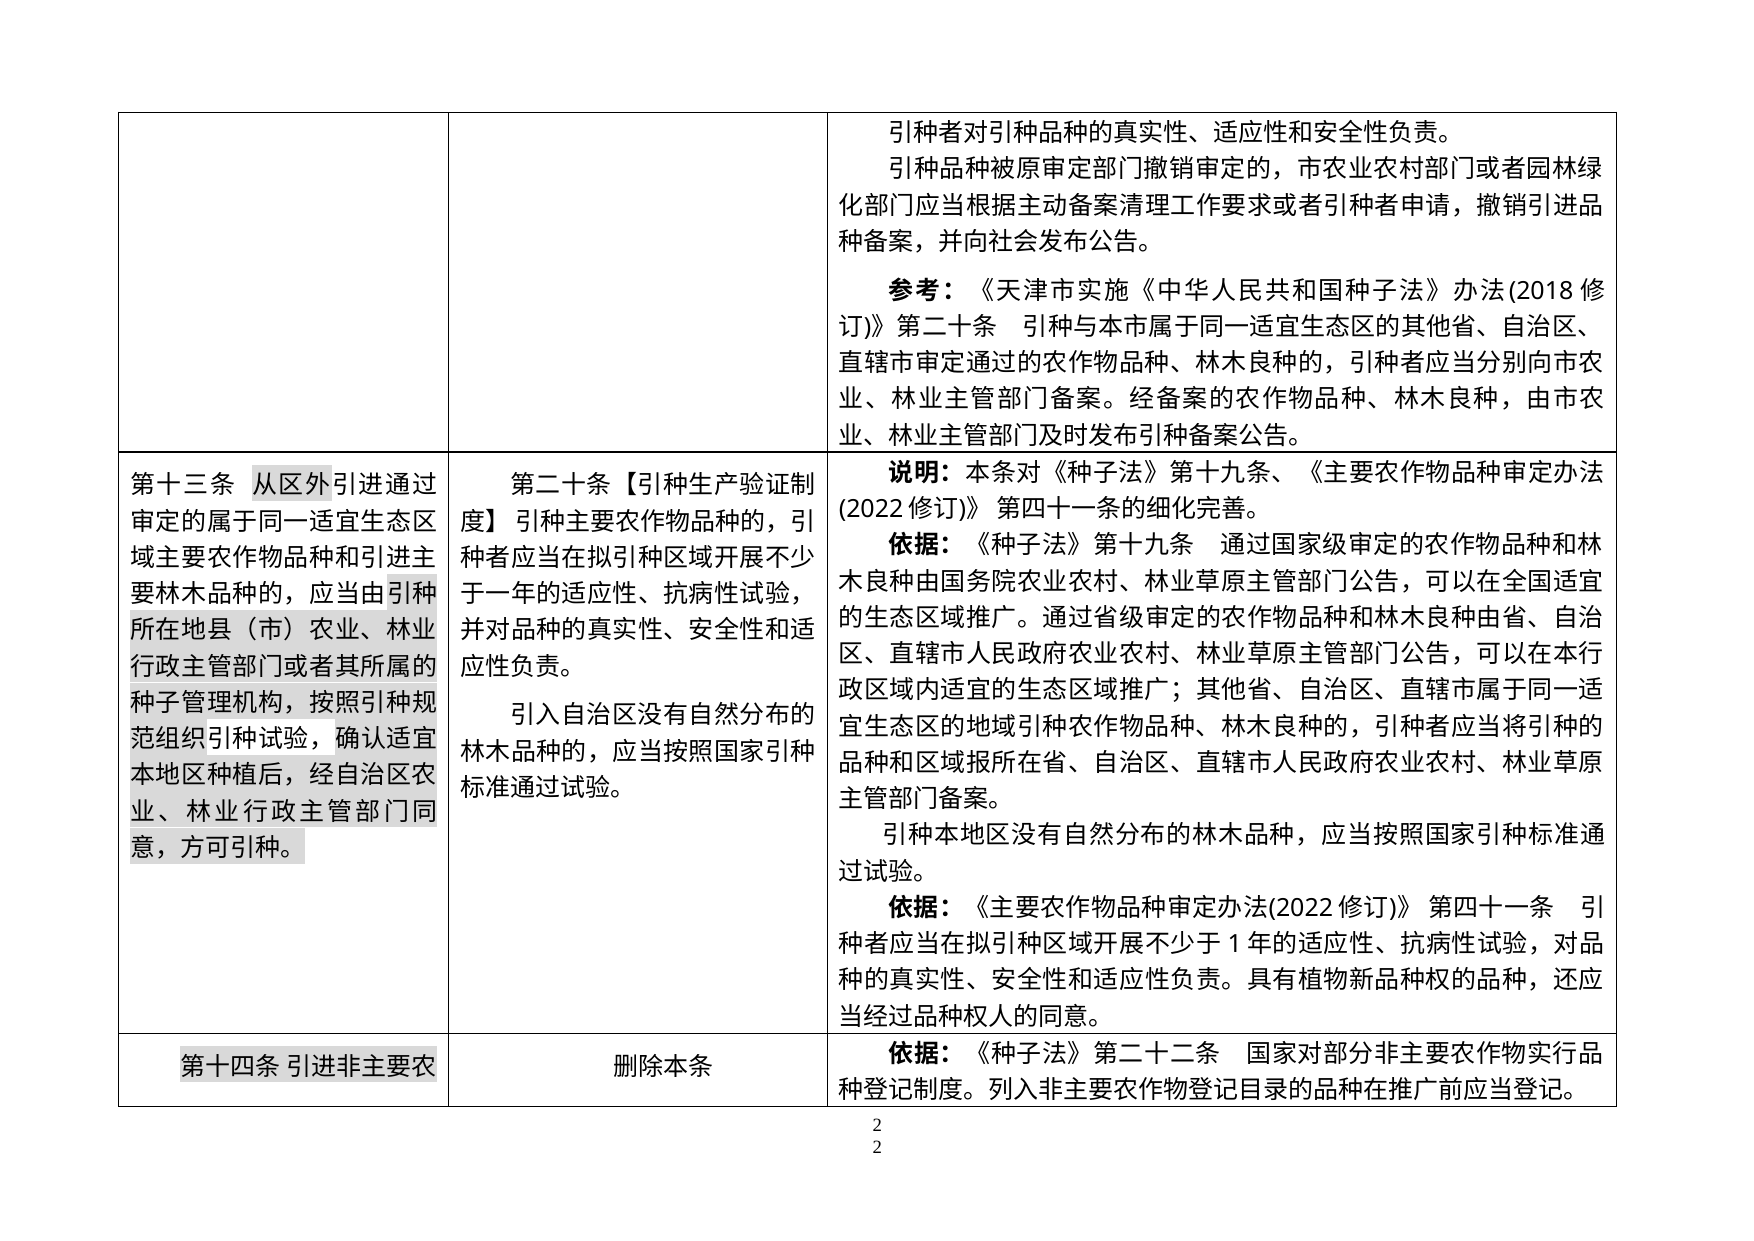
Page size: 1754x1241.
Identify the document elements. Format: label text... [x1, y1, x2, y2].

table_cell 第十三条 从区外引进通过审定的属于同一适宜生态区域主要农作物品种和引进主要林木品种的，应当由引种所在地县（市）农业、林业行政主管部门或者其所属的种子管理机构，按照引种规范组织引种试验，确认适宜本地区种植后，经自治区农业、林业行政主管部门同意，方可引种。 [119, 453, 448, 1032]
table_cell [828, 113, 1616, 451]
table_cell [449, 113, 827, 451]
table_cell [119, 1034, 448, 1106]
table_cell [119, 113, 448, 451]
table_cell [828, 1034, 1616, 1106]
table_cell 第二十条【引种生产验证制度】 引种主要农作物品种的，引种者应当在拟引种区域开展不少于一年的适应性、抗病性试验，并对品种的真实性、安全性和适应性负责。 引入自治区没有自然分布的林木品种的，应当按照国家引种标准通过试验。 [449, 453, 827, 1032]
table_cell 说明：本条对《种子法》第十九条、《主要农作物品种审定办法(2022修订)》 第四十一条的细化完善。 依据：《种子法》第十九条 通过国家级审定的农作物品种和林木良种由国务院农业农村、林业草原主管部门公告，可以在全国适宜的生态区域推广。通过省级审定的农作物品种和林木良种由省、自治区、直辖市人民政府农业农村、林业草原主管部门公告，可以在本行政区域内适宜的生态区域推广；其他省、自治区、直辖市属于同一适宜生态区的地域引种农作物品种、林木良种的，引种者应当将引种的品种和区域报所在省、自治区、直辖市人民政府农业农村、林业草原主管部门备案。 引种本地区没有自然分布的林木品种，应当按照国家引种标准通过试验。 依据：《主要农作物品种审定办法(2022修订)》 第四十一条 引种者应当在拟引种区域开展不少于1年的适应性、抗病性试验，对品种的真实性、安全性和适应性负责。具有植物新品种权的品种，还应当经过品种权人的同意。 [828, 453, 1616, 1032]
table_cell 删除本条 [449, 1034, 827, 1106]
